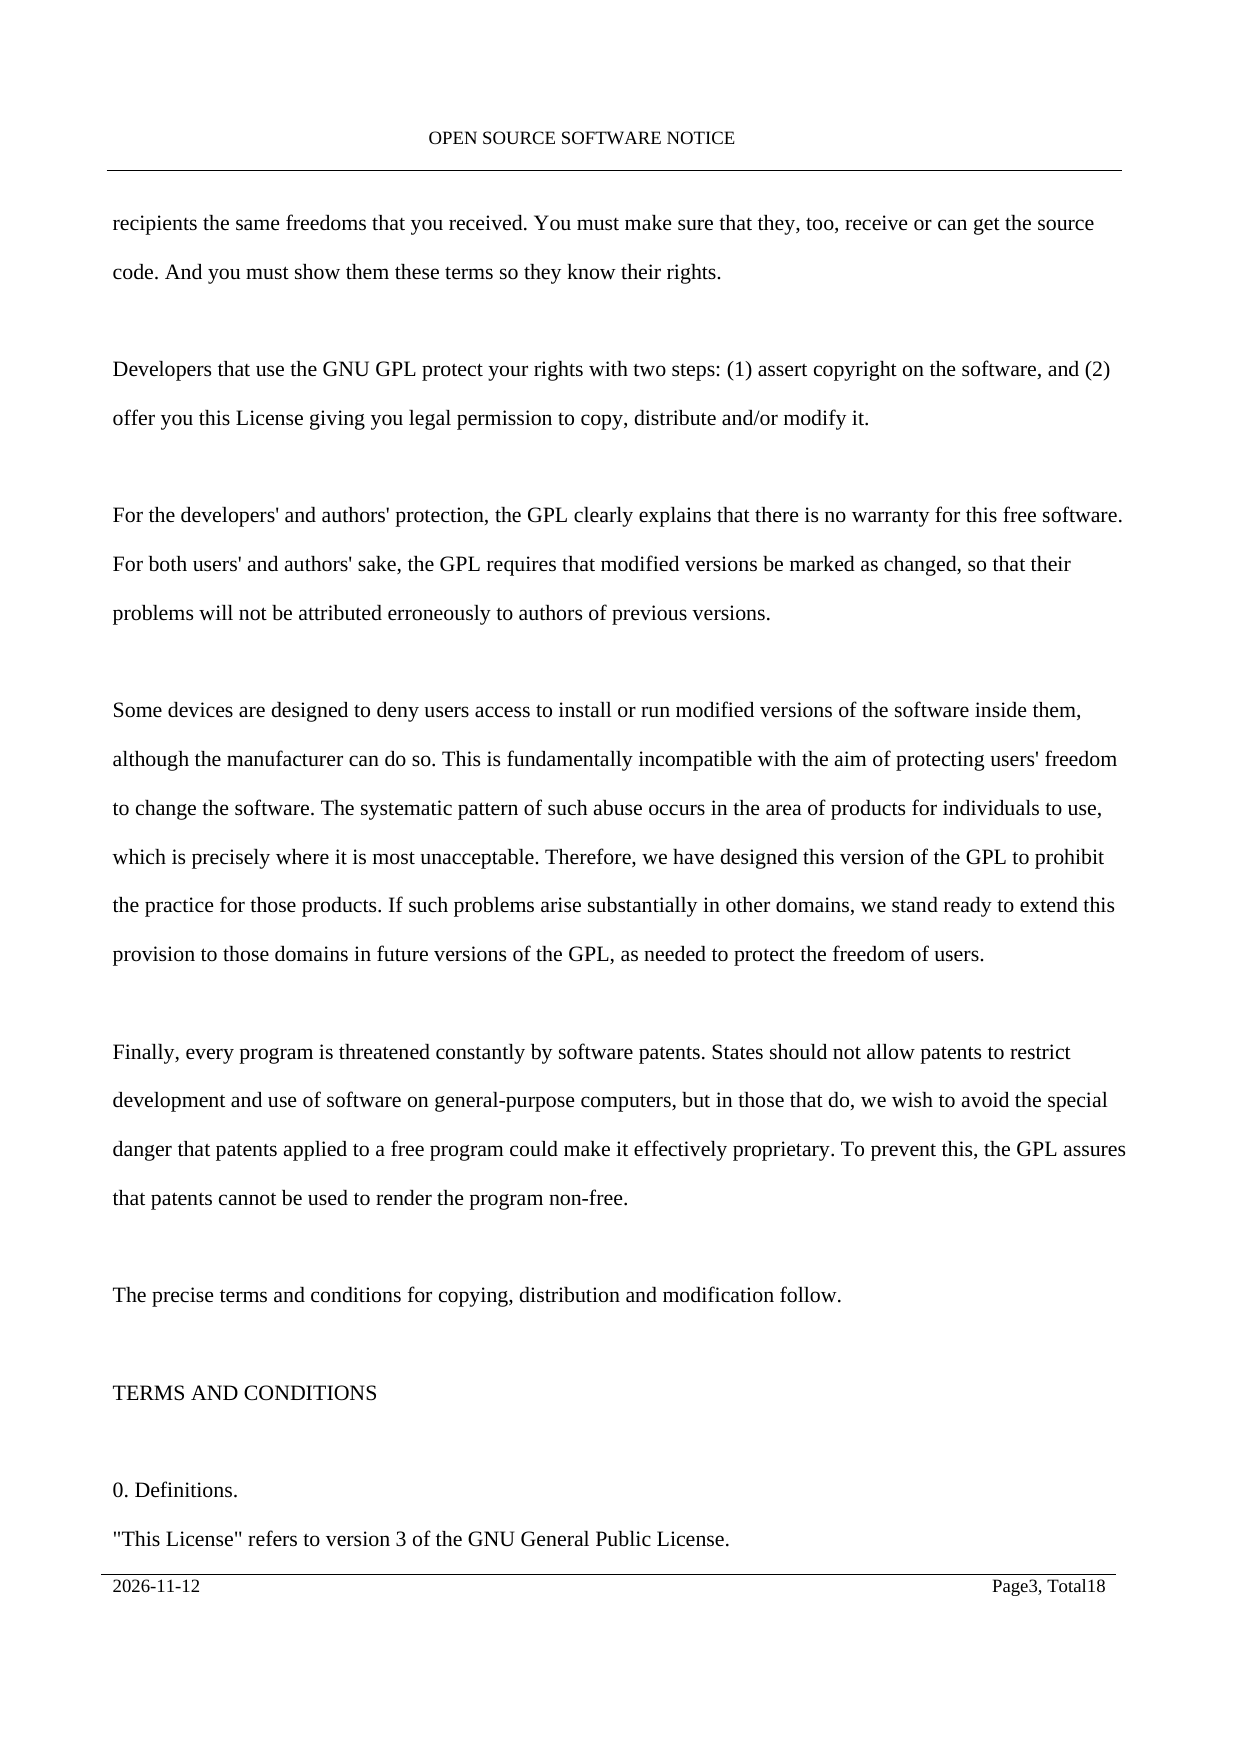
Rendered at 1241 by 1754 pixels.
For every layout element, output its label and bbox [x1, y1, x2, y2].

text [112, 206, 1128, 1555]
